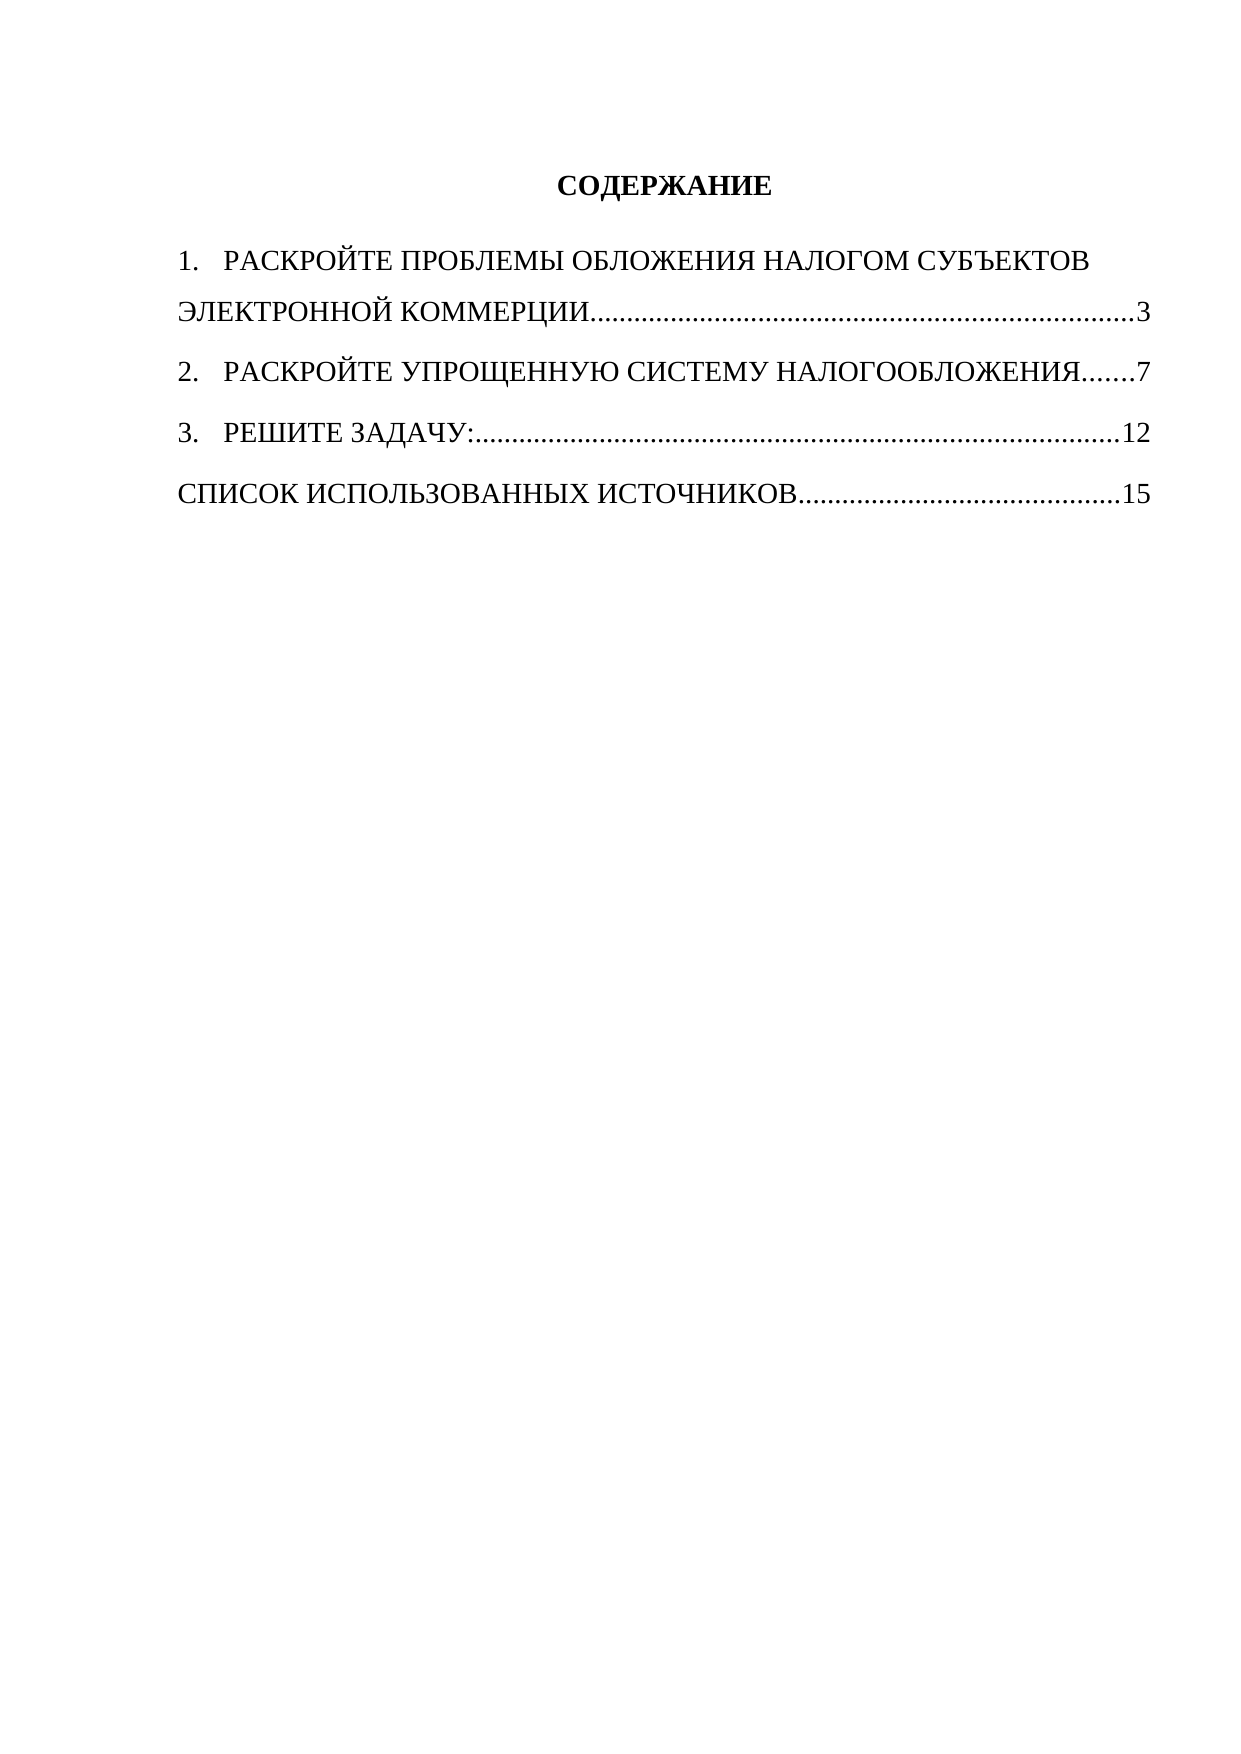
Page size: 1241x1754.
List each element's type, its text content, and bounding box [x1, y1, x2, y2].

text СПИСОК ИСПОЛЬЗОВАННЫХ ИСТОЧНИКОВ 15 [177, 476, 1152, 509]
text 1. РАСКРОЙТЕ ПРОБЛЕМЫ ОБЛОЖЕНИЯ НАЛОГОМ СУБЪЕКТОВ ЭЛЕКТРОННОЙ КОММЕРЦИИ. 3 [177, 243, 1152, 327]
text 3. РЕШИТЕ ЗАДАЧУ: 12 [177, 415, 1152, 449]
text 2. РАСКРОЙТЕ УПРОЩЕННУЮ СИСТЕМУ НАЛОГООБЛОЖЕНИЯ. 7 [177, 354, 1152, 388]
subtitle СОДЕРЖАНИЕ [177, 168, 1152, 202]
